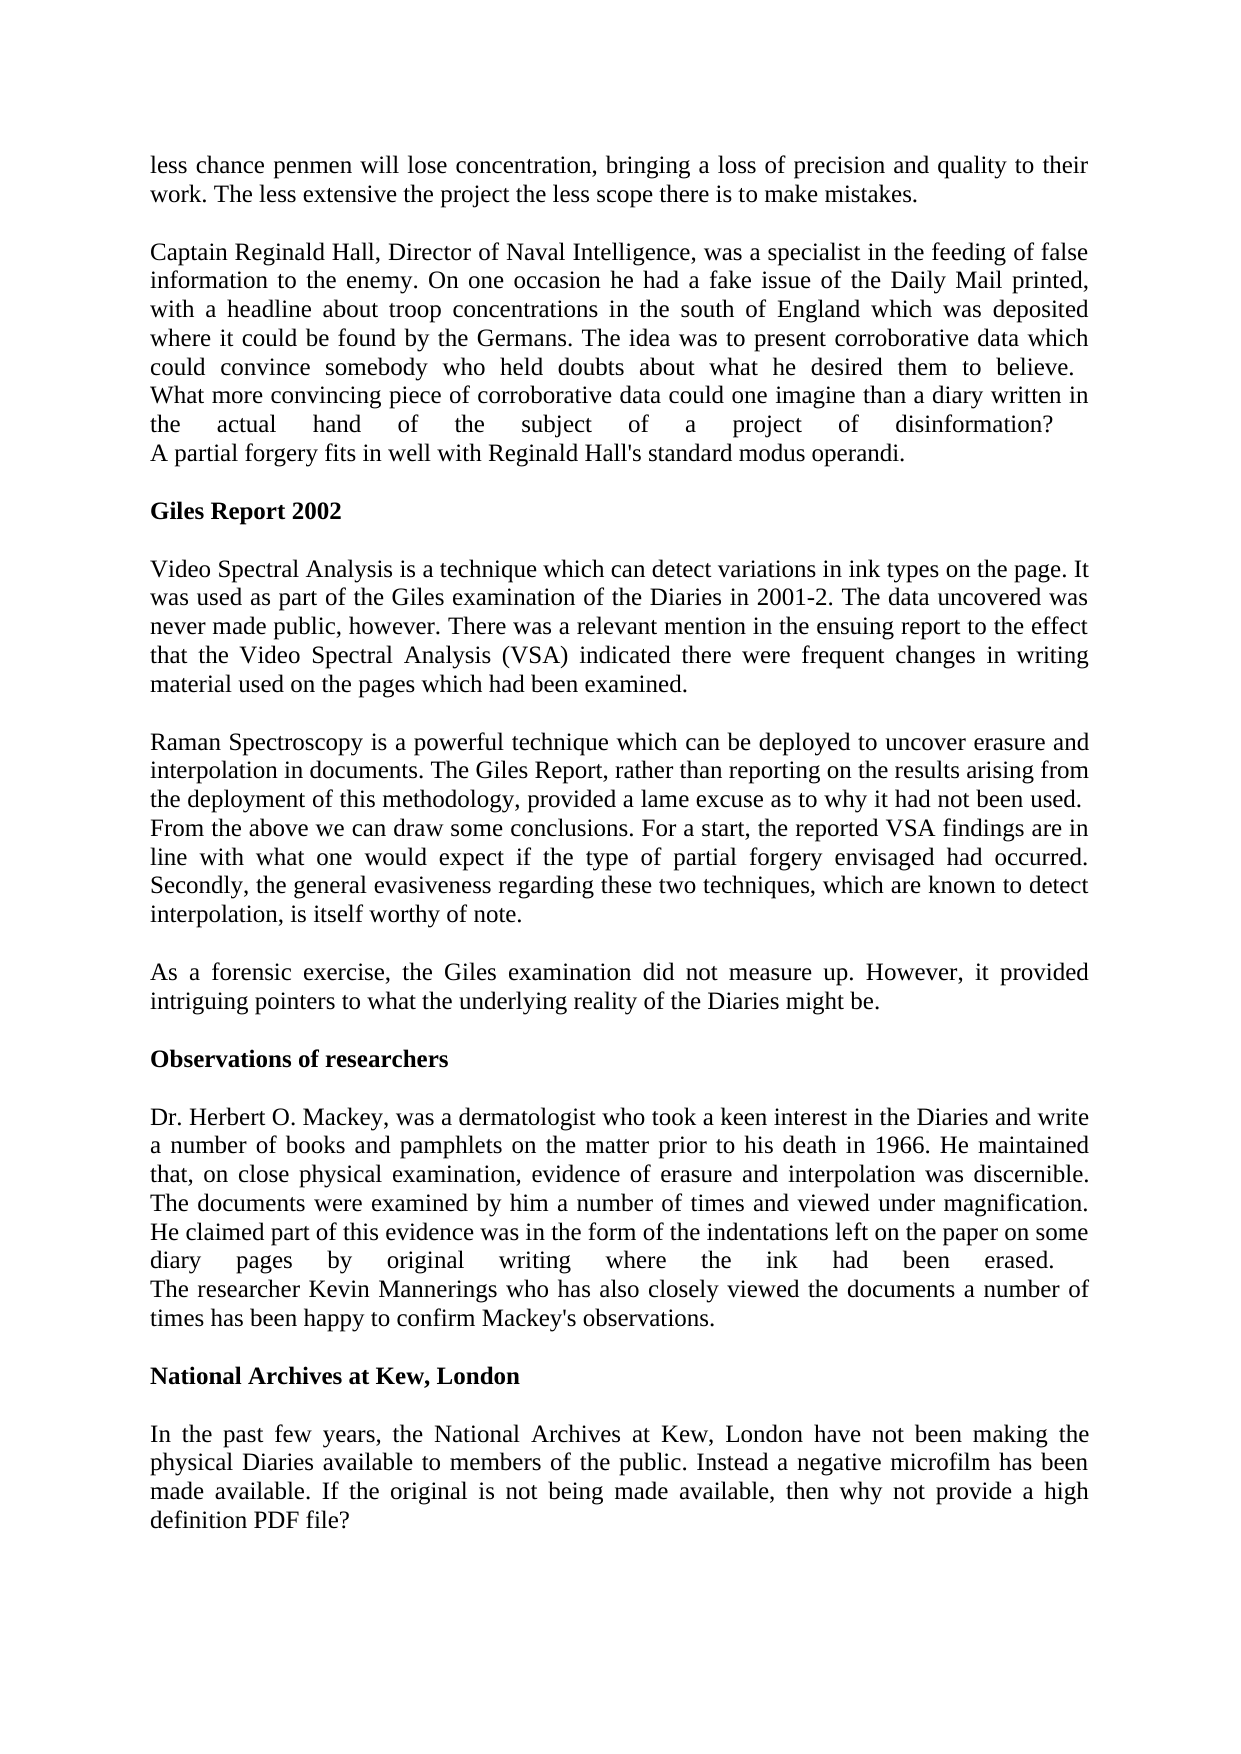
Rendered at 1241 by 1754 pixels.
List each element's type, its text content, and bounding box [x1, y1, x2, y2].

text National Archives at Kew, London [150, 1361, 1090, 1389]
text As a forensic exercise, the Giles examination did not measure up. However, it provided intriguing pointers to what the underlying reality of the Diaries might be. [150, 957, 1090, 1014]
text Dr. Herbert O. Mackey, was a dermatologist who took a keen interest in the Diaries and write a number of books and pamphlets on the matter prior to his death in 1966. He maintained that, on close physical examination, evidence of erasure and interpolation was discernible. The documents were examined by him a number of times and viewed under magnification. He claimed part of this evidence was in the form of the indentations left on the paper on some diary pages by original writing where the ink had been erased. The researcher Kevin Mannerings who has also closely viewed the documents a number of times has been happy to confirm Mackey's observations. [150, 1102, 1090, 1332]
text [150, 150, 1090, 207]
text Raman Spectroscopy is a powerful technique which can be deployed to uncover erasure and interpolation in documents. The Giles Report, rather than reporting on the results arising from the deployment of this methodology, provided a lame excuse as to why it had not been used. From the above we can draw some conclusions. For a start, the reported VSA findings are in line with what one would expect if the type of partial forgery envisaged had occurred. Secondly, the general evasiveness regarding these two techniques, which are known to detect interpolation, is itself worthy of note. [150, 727, 1090, 928]
text In the past few years, the National Archives at Kew, London have not been making the physical Diaries available to members of the public. Instead a negative microfilm has been made available. If the original is not being made available, then why not provide a high definition PDF file? [150, 1419, 1090, 1534]
text Giles Report 2002 [150, 496, 1090, 524]
text Captain Reginald Hall, Director of Naval Intelligence, was a specialist in the feeding of false information to the enemy. On one occasion he had a fake issue of the Daily Mail printed, with a headline about troop concentrations in the south of England which was deposited where it could be found by the Germans. The idea was to present corroborative data which could convince somebody who held doubts about what he desired them to believe. What more convincing piece of corroborative data could one imagine than a diary written in the actual hand of the subject of a project of disinformation? A partial forgery fits in well with Reginald Hall's standard modus operandi. [150, 237, 1090, 467]
text Observations of researchers [150, 1044, 1090, 1072]
text Video Spectral Analysis is a technique which can detect variations in ink types on the page. It was used as part of the Giles examination of the Diaries in 2001-2. The data uncovered was never made public, however. There was a relevant mention in the ensuing report to the effect that the Video Spectral Analysis (VSA) indicated there were frequent changes in writing material used on the pages which had been examined. [150, 554, 1090, 697]
